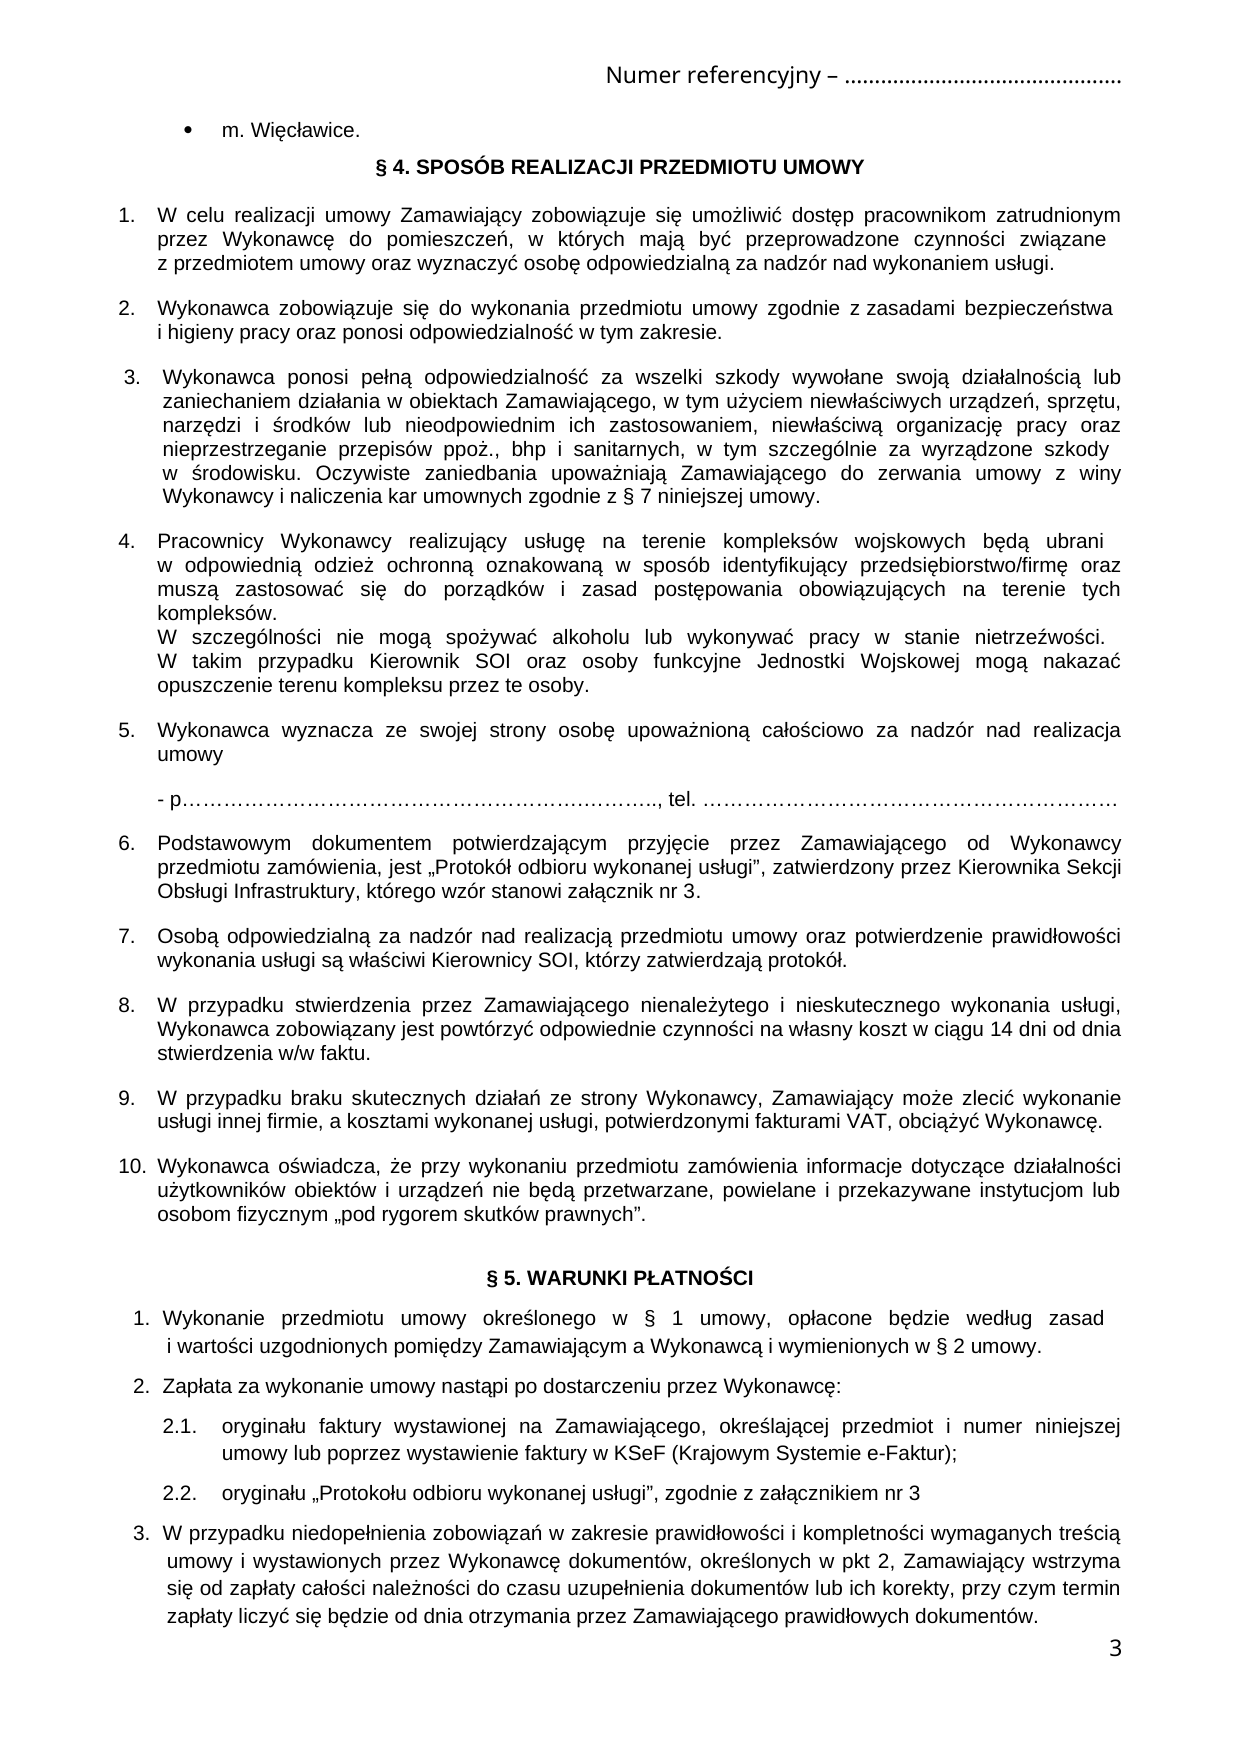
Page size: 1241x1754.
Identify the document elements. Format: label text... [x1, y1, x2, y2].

list oryginału faktury wystawionej na Zamawiającego, określającej przedmiot i numer niniejszej umowy lub poprzez wystawienie faktury w KSeF (Krajowym Systemie e-Faktur); [162, 1413, 1122, 1465]
text § 5. WARUNKI PŁATNOŚCI [118, 1266, 1122, 1290]
list Wykonawca wyznacza ze swojej strony osobę upoważnioną całościowo za nadzór nad realizacja umowy [118, 718, 1122, 766]
list W celu realizacji umowy Zamawiający zobowiązuje się umożliwić dostęp pracownikom zatrudnionym przez Wykonawcę do pomieszczeń, w których mają być przeprowadzone czynności związane z przedmiotem umowy oraz wyznaczyć osobę odpowiedzialną za nadzór nad wykonaniem usługi. [118, 203, 1122, 275]
list oryginału „Protokołu odbioru wykonanej usługi”, zgodnie z załącznikiem nr 3 [162, 1481, 1122, 1505]
list Pracownicy Wykonawcy realizujący usługę na terenie kompleksów wojskowych będą ubrani w odpowiednią odzież ochronną oznakowaną w sposób identyfikujący przedsiębiorstwo/firmę oraz muszą zastosować się do porządków i zasad postępowania obowiązujących na terenie tych kompleksów. W szczególności nie mogą spożywać alkoholu lub wykonywać pracy w stanie nietrzeźwości. W takim przypadku Kierownik SOI oraz osoby funkcyjne Jednostki Wojskowej mogą nakazać opuszczenie terenu kompleksu przez te osoby. [118, 529, 1122, 697]
list W przypadku stwierdzenia przez Zamawiającego nienależytego i nieskutecznego wykonania usługi, Wykonawca zobowiązany jest powtórzyć odpowiednie czynności na własny koszt w ciągu 14 dni od dnia stwierdzenia w/w faktu. [118, 993, 1122, 1064]
text § 4. SPOSÓB REALIZACJI PRZEDMIOTU UMOWY [118, 155, 1122, 179]
list Osobą odpowiedzialną za nadzór nad realizacją przedmiotu umowy oraz potwierdzenie prawidłowości wykonania usługi są właściwi Kierownicy SOI, którzy zatwierdzają protokół. [118, 924, 1122, 972]
list Wykonawca oświadcza, że przy wykonaniu przedmiotu zamówienia informacje dotyczące działalności użytkowników obiektów i urządzeń nie będą przetwarzane, powielane i przekazywane instytucjom lub osobom fizycznym „pod rygorem skutków prawnych”. [118, 1154, 1122, 1226]
list m. Więcławice. [184, 118, 1122, 142]
list Wykonawca zobowiązuje się do wykonania przedmiotu umowy zgodnie z zasadami bezpieczeństwa i higieny pracy oraz ponosi odpowiedzialność w tym zakresie. [118, 296, 1122, 344]
text - p………………………………………………….……….., tel. …………………………………………………… [157, 786, 1122, 810]
list Wykonanie przedmiotu umowy określonego w § 1 umowy, opłacone będzie według zasad i wartości uzgodnionych pomiędzy Zamawiającym a Wykonawcą i wymienionych w § 2 umowy. [133, 1306, 1122, 1357]
list Wykonawca ponosi pełną odpowiedzialność za wszelki szkody wywołane swoją działalnością lub zaniechaniem działania w obiektach Zamawiającego, w tym użyciem niewłaściwych urządzeń, sprzętu, narzędzi i środków lub nieodpowiednim ich zastosowaniem, niewłaściwą organizację pracy oraz nieprzestrzeganie przepisów ppoż., bhp i sanitarnych, w tym szczególnie za wyrządzone szkody w środowisku. Oczywiste zaniedbania upoważniają Zamawiającego do zerwania umowy z winy Wykonawcy i naliczenia kar umownych zgodnie z § 7 niniejszej umowy. [123, 364, 1122, 508]
list Zapłata za wykonanie umowy nastąpi po dostarczeniu przez Wykonawcę: [133, 1373, 1122, 1397]
list W przypadku braku skutecznych działań ze strony Wykonawcy, Zamawiający może zlecić wykonanie usługi innej firmie, a kosztami wykonanej usługi, potwierdzonymi fakturami VAT, obciążyć Wykonawcę. [118, 1085, 1122, 1133]
list W przypadku niedopełnienia zobowiązań w zakresie prawidłowości i kompletności wymaganych treścią umowy i wystawionych przez Wykonawcę dokumentów, określonych w pkt 2, Zamawiający wstrzyma się od zapłaty całości należności do czasu uzupełnienia dokumentów lub ich korekty, przy czym termin zapłaty liczyć się będzie od dnia otrzymania przez Zamawiającego prawidłowych dokumentów. [133, 1521, 1122, 1627]
list Podstawowym dokumentem potwierdzającym przyjęcie przez Zamawiającego od Wykonawcy przedmiotu zamówienia, jest „Protokół odbioru wykonanej usługi”, zatwierdzony przez Kierownika Sekcji Obsługi Infrastruktury, którego wzór stanowi załącznik nr 3. [118, 831, 1122, 903]
